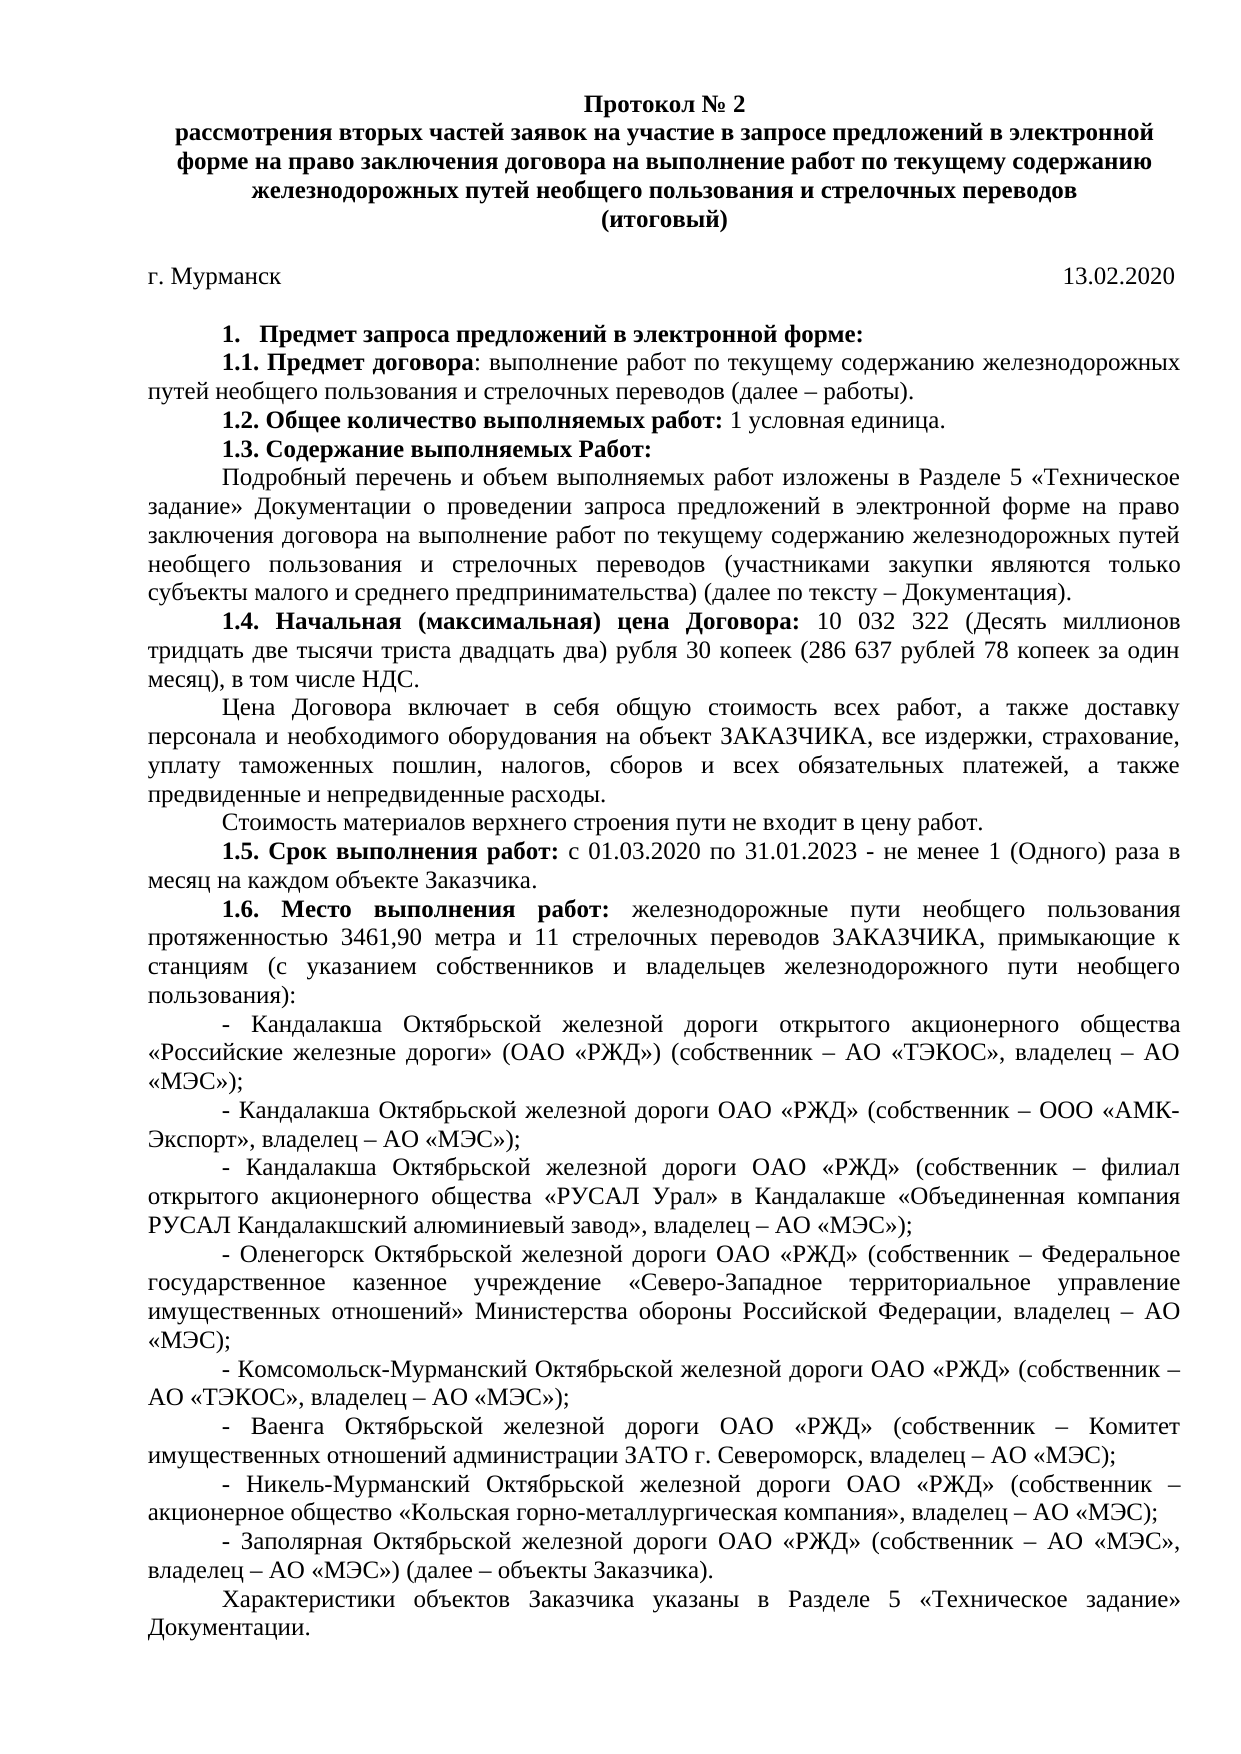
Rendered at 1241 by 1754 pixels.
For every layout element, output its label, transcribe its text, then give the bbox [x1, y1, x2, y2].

text (итоговый) [148, 204, 1181, 232]
text г. Мурманск 13.02.2020 [148, 261, 1181, 290]
text Подробный перечень и объем выполняемых работ изложены в Разделе 5 «Техническое задание» Документации о проведении запроса предложений в электронной форме на право заключения договора на выполнение работ по текущему содержанию железнодорожных путей необщего пользования и стрелочных переводов (участниками закупки являются только субъекты малого и среднего предпринимательства) (далее по тексту – Документация). [148, 462, 1181, 606]
text - Кандалакша Октябрьской железной дороги открытого акционерного общества «Российские железные дороги» (ОАО «РЖД») (собственник – АО «ТЭКОС», владелец – АО «МЭС»); [148, 1009, 1181, 1095]
text Цена Договора включает в себя общую стоимость всех работ, а также доставку персонала и необходимого оборудования на объект ЗАКАЗЧИКА, все издержки, страхование, уплату таможенных пошлин, налогов, сборов и всех обязательных платежей, а также предвиденные и непредвиденные расходы. [148, 692, 1181, 807]
text - Ваенга Октябрьской железной дороги ОАО «РЖД» (собственник – Комитет имущественных отношений администрации ЗАТО г. Североморск, владелец – АО «МЭС); [148, 1411, 1181, 1469]
text 1.5. Срок выполнения работ: с 01.03.2020 по 31.01.2023 - не менее 1 (Одного) раза в месяц на каждом объекте Заказчика. [148, 836, 1181, 894]
text Протокол № 2 [148, 89, 1181, 117]
text 1.1. Предмет договора: выполнение работ по текущему содержанию железнодорожных путей необщего пользования и стрелочных переводов (далее – работы). [148, 347, 1181, 405]
text рассмотрения вторых частей заявок на участие в запросе предложений в электронной форме на право заключения договора на выполнение работ по текущему содержанию железнодорожных путей необщего пользования и стрелочных переводов [148, 117, 1181, 204]
text - Кандалакша Октябрьской железной дороги ОАО «РЖД» (собственник – филиал открытого акционерного общества «РУСАЛ Урал» в Кандалакше «Объединенная компания РУСАЛ Кандалакшский алюминиевый завод», владелец – АО «МЭС»); [148, 1152, 1181, 1239]
text - Никель-Мурманский Октябрьской железной дороги ОАО «РЖД» (собственник – акционерное общество «Кольская горно-металлургическая компания», владелец – АО «МЭС); [148, 1469, 1181, 1526]
list Стоимость материалов верхнего строения пути не входит в цену работ. [148, 807, 1181, 836]
text 1.4. Начальная (максимальная) цена Договора: 10 032 322 (Десять миллионов тридцать две тысячи триста двадцать два) рубля 30 копеек (286 637 рублей 78 копеек за один месяц), в том числе НДС. [148, 606, 1181, 692]
text - Кандалакша Октябрьской железной дороги ОАО «РЖД» (собственник – ООО «АМК-Экспорт», владелец – АО «МЭС»); [148, 1095, 1181, 1152]
text 1.3. Содержание выполняемых Работ: [148, 434, 1181, 462]
text 1.2. Общее количество выполняемых работ: 1 условная единица. [148, 405, 1181, 434]
text - Комсомольск-Мурманский Октябрьской железной дороги ОАО «РЖД» (собственник – АО «ТЭКОС», владелец – АО «МЭС»); [148, 1354, 1181, 1411]
text - Заполярная Октябрьской железной дороги ОАО «РЖД» (собственник – АО «МЭС», владелец – АО «МЭС») (далее – объекты Заказчика). [148, 1526, 1181, 1584]
text Характеристики объектов Заказчика указаны в Разделе 5 «Техническое задание» Документации. [148, 1584, 1181, 1641]
subtitle Предмет запроса предложений в электронной форме: [222, 319, 1181, 347]
text 1.6. Место выполнения работ: железнодорожные пути необщего пользования протяженностью 3461,90 метра и 11 стрелочных переводов ЗАКАЗЧИКА, примыкающие к станциям (с указанием собственников и владельцев железнодорожного пути необщего пользования): [148, 894, 1181, 1009]
text - Оленегорск Октябрьской железной дороги ОАО «РЖД» (собственник – Федеральное государственное казенное учреждение «Северо-Западное территориальное управление имущественных отношений» Министерства обороны Российской Федерации, владелец – АО «МЭС); [148, 1239, 1181, 1354]
